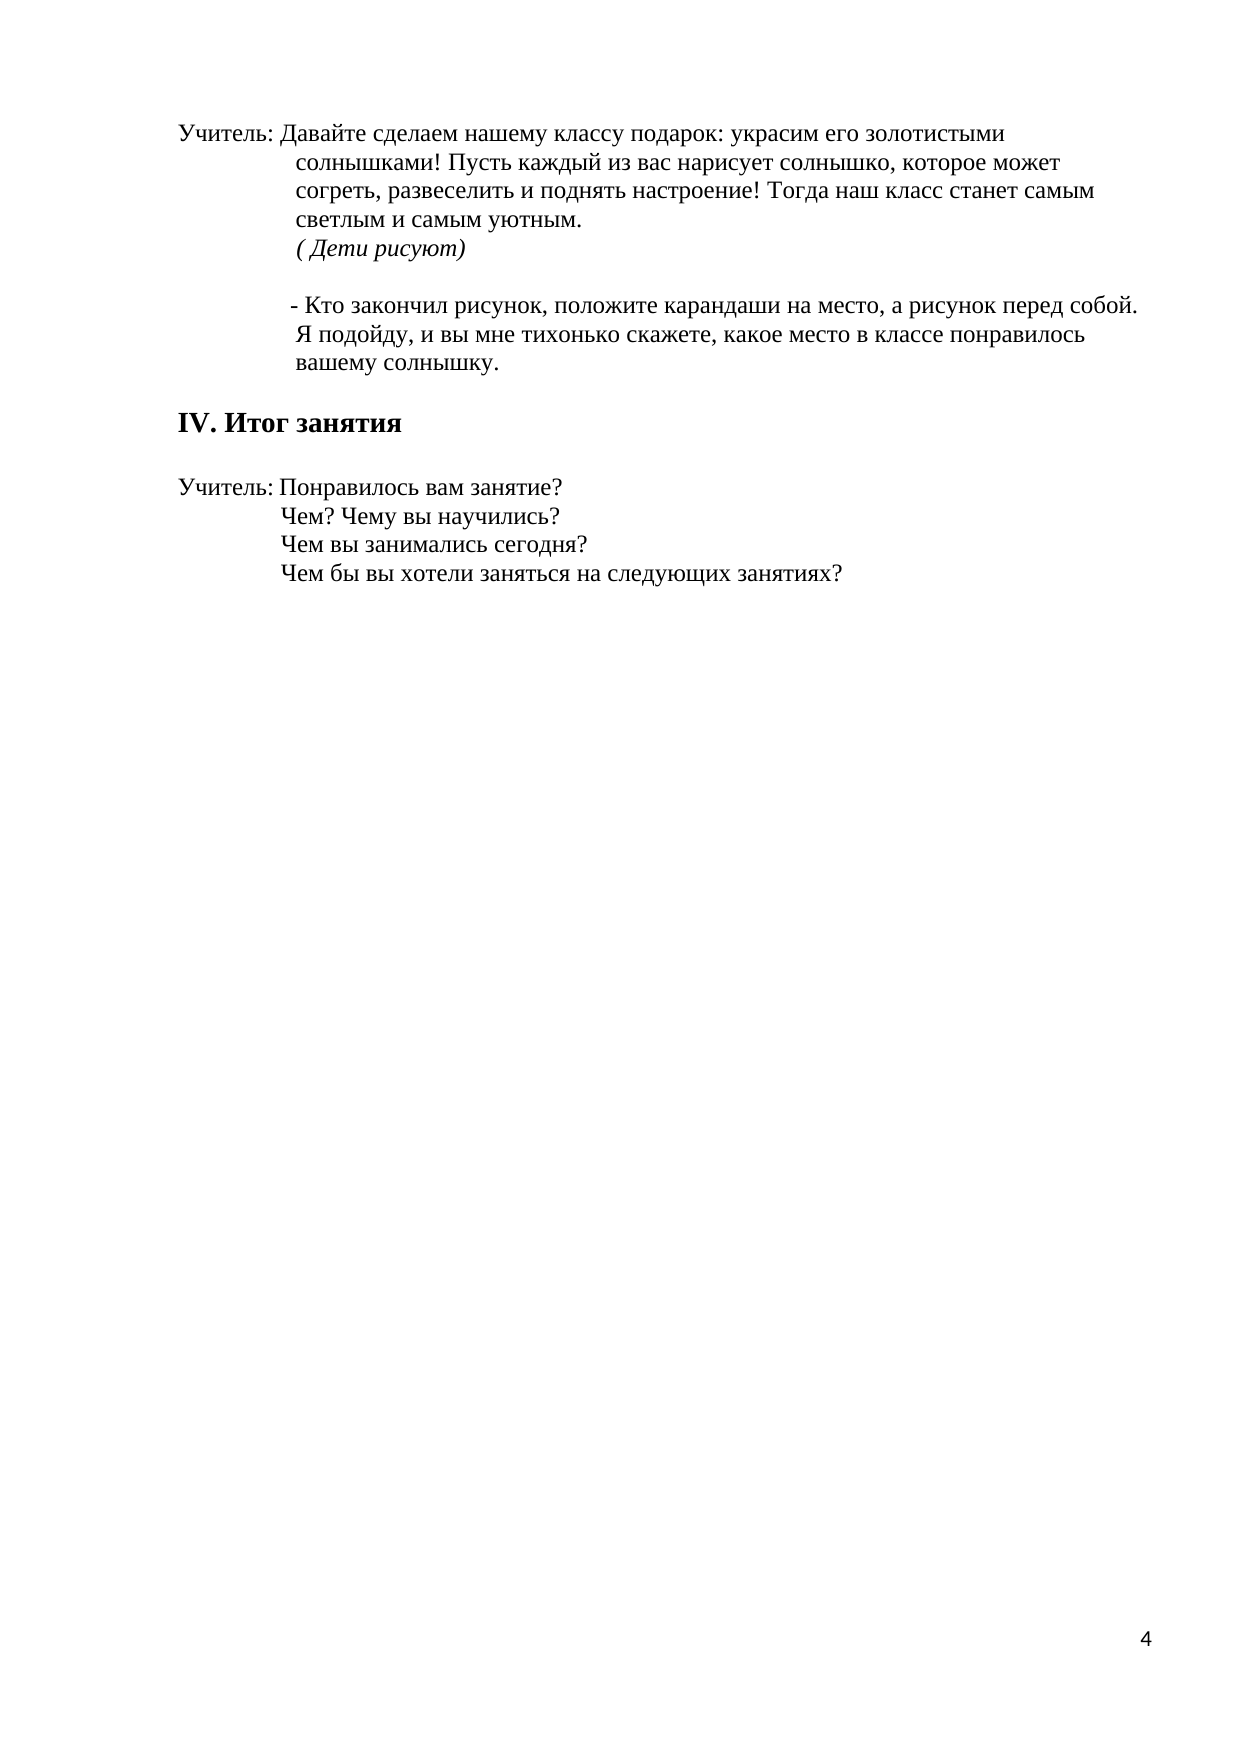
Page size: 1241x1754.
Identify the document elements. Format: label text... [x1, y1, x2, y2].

text - Кто закончил рисунок, положите карандаши на место, а рисунок перед собой. Я подойду, и вы мне тихонько скажете, какое место в классе понравилось вашему солнышку. [177, 290, 1152, 376]
text Учитель: Давайте сделаем нашему классу подарок: украсим его золотистыми солнышками! Пусть каждый из вас нарисует солнышко, которое может согреть, развеселить и поднять настроение! Тогда наш класс станет самым светлым и самым уютным. [177, 118, 1152, 233]
text IV. Итог занятия [177, 405, 1152, 438]
text Чем? Чему вы научились? [281, 501, 1152, 529]
text Учитель: Понравилось вам занятие? [177, 472, 1152, 501]
text Чем вы занимались сегодня? [281, 529, 1152, 558]
text Чем бы вы хотели заняться на следующих занятиях? [281, 558, 1152, 587]
text ( Дети рисуют) [177, 233, 1152, 262]
